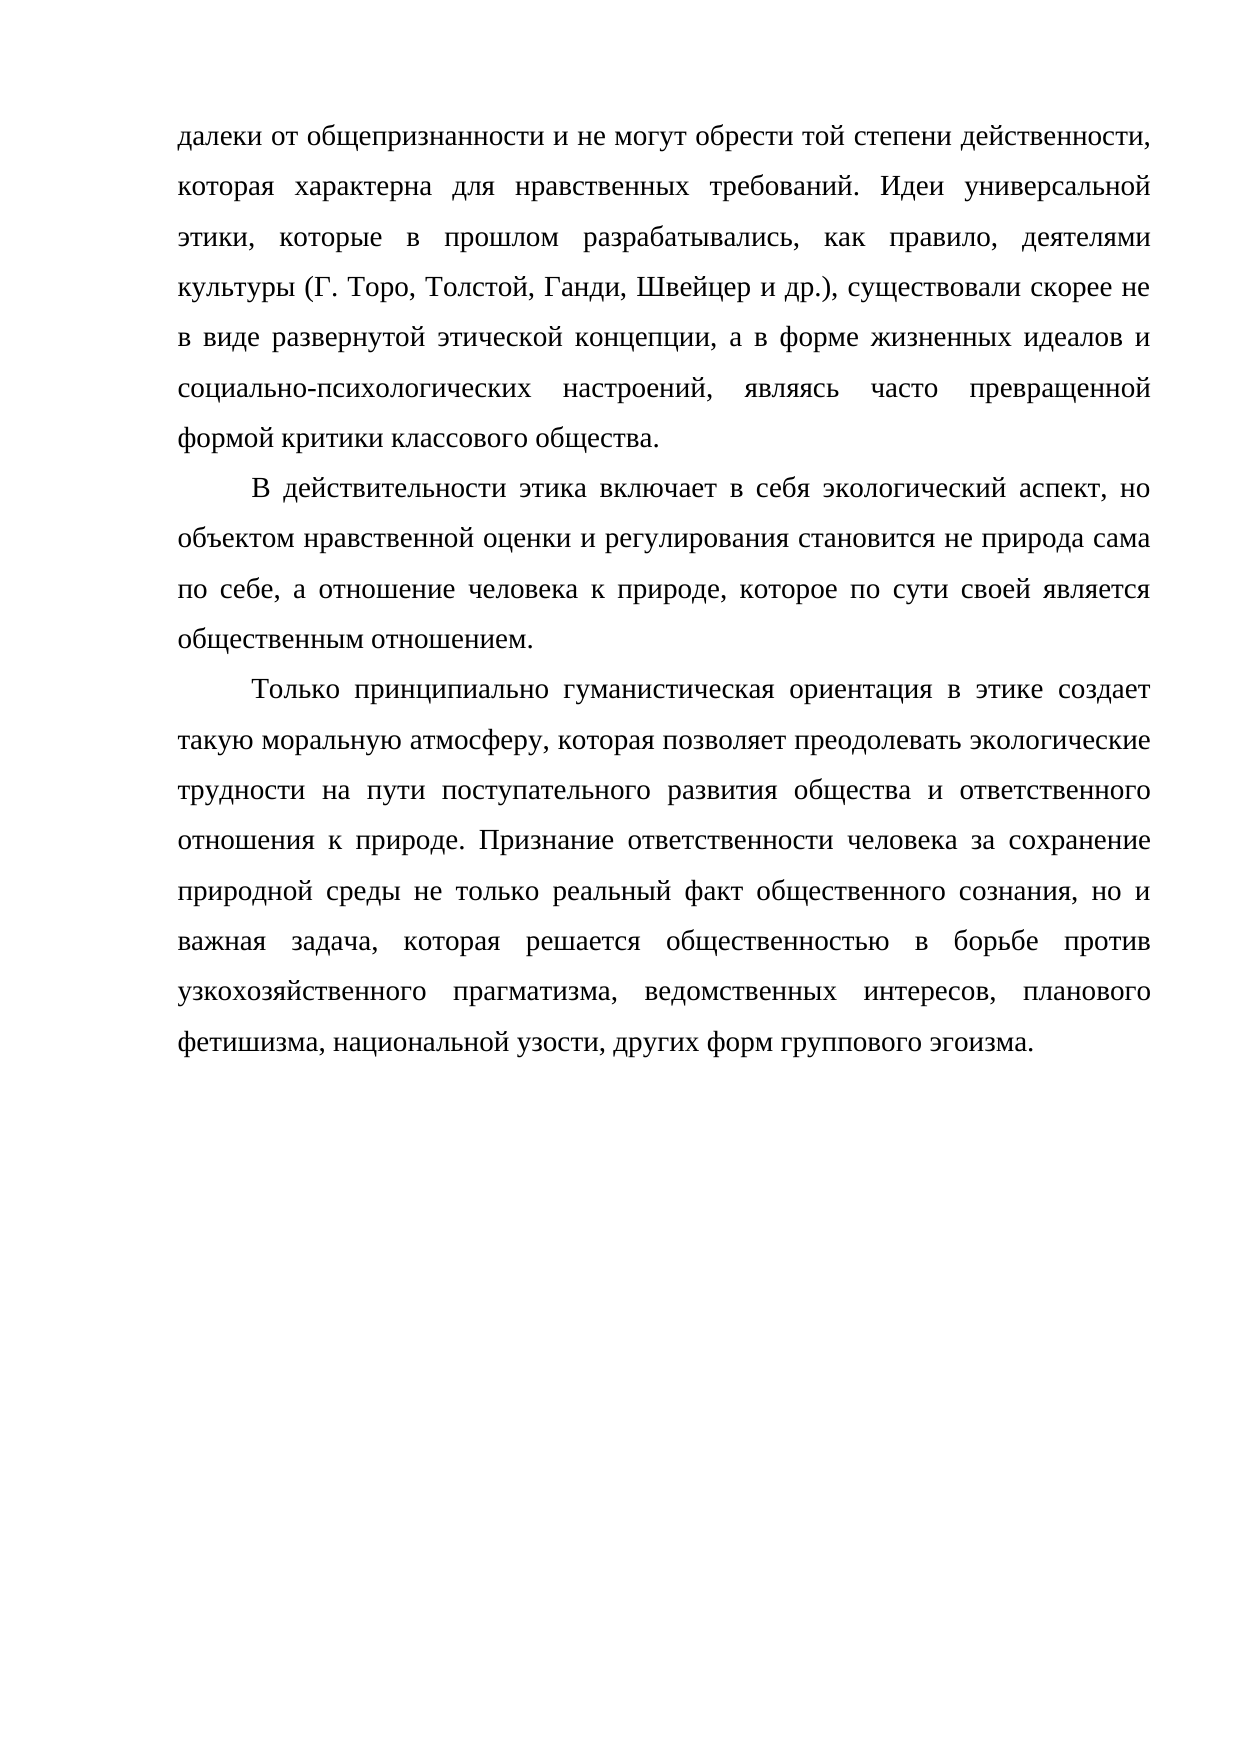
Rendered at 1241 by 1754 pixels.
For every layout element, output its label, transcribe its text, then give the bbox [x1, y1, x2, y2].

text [177, 118, 1152, 453]
text Только принципиально гуманистическая ориентация в этике создает такую моральную атмосферу, которая позволяет преодолевать экологические трудности на пути поступательного развития общества и ответственного отношения к природе. Признание ответственности человека за сохранение природной среды не только реальный факт общественного сознания, но и важная задача, которая решается общественностью в борьбе против узкохозяйственного прагматизма, ведомственных интересов, планового фетишизма, национальной узости, других форм группового эгоизма. [177, 672, 1152, 1057]
text В действительности этика включает в себя экологический аспект, но объектом нравственной оценки и регулирования становится не природа сама по себе, а отношение человека к природе, которое по сути своей является общественным отношением. [177, 470, 1152, 655]
